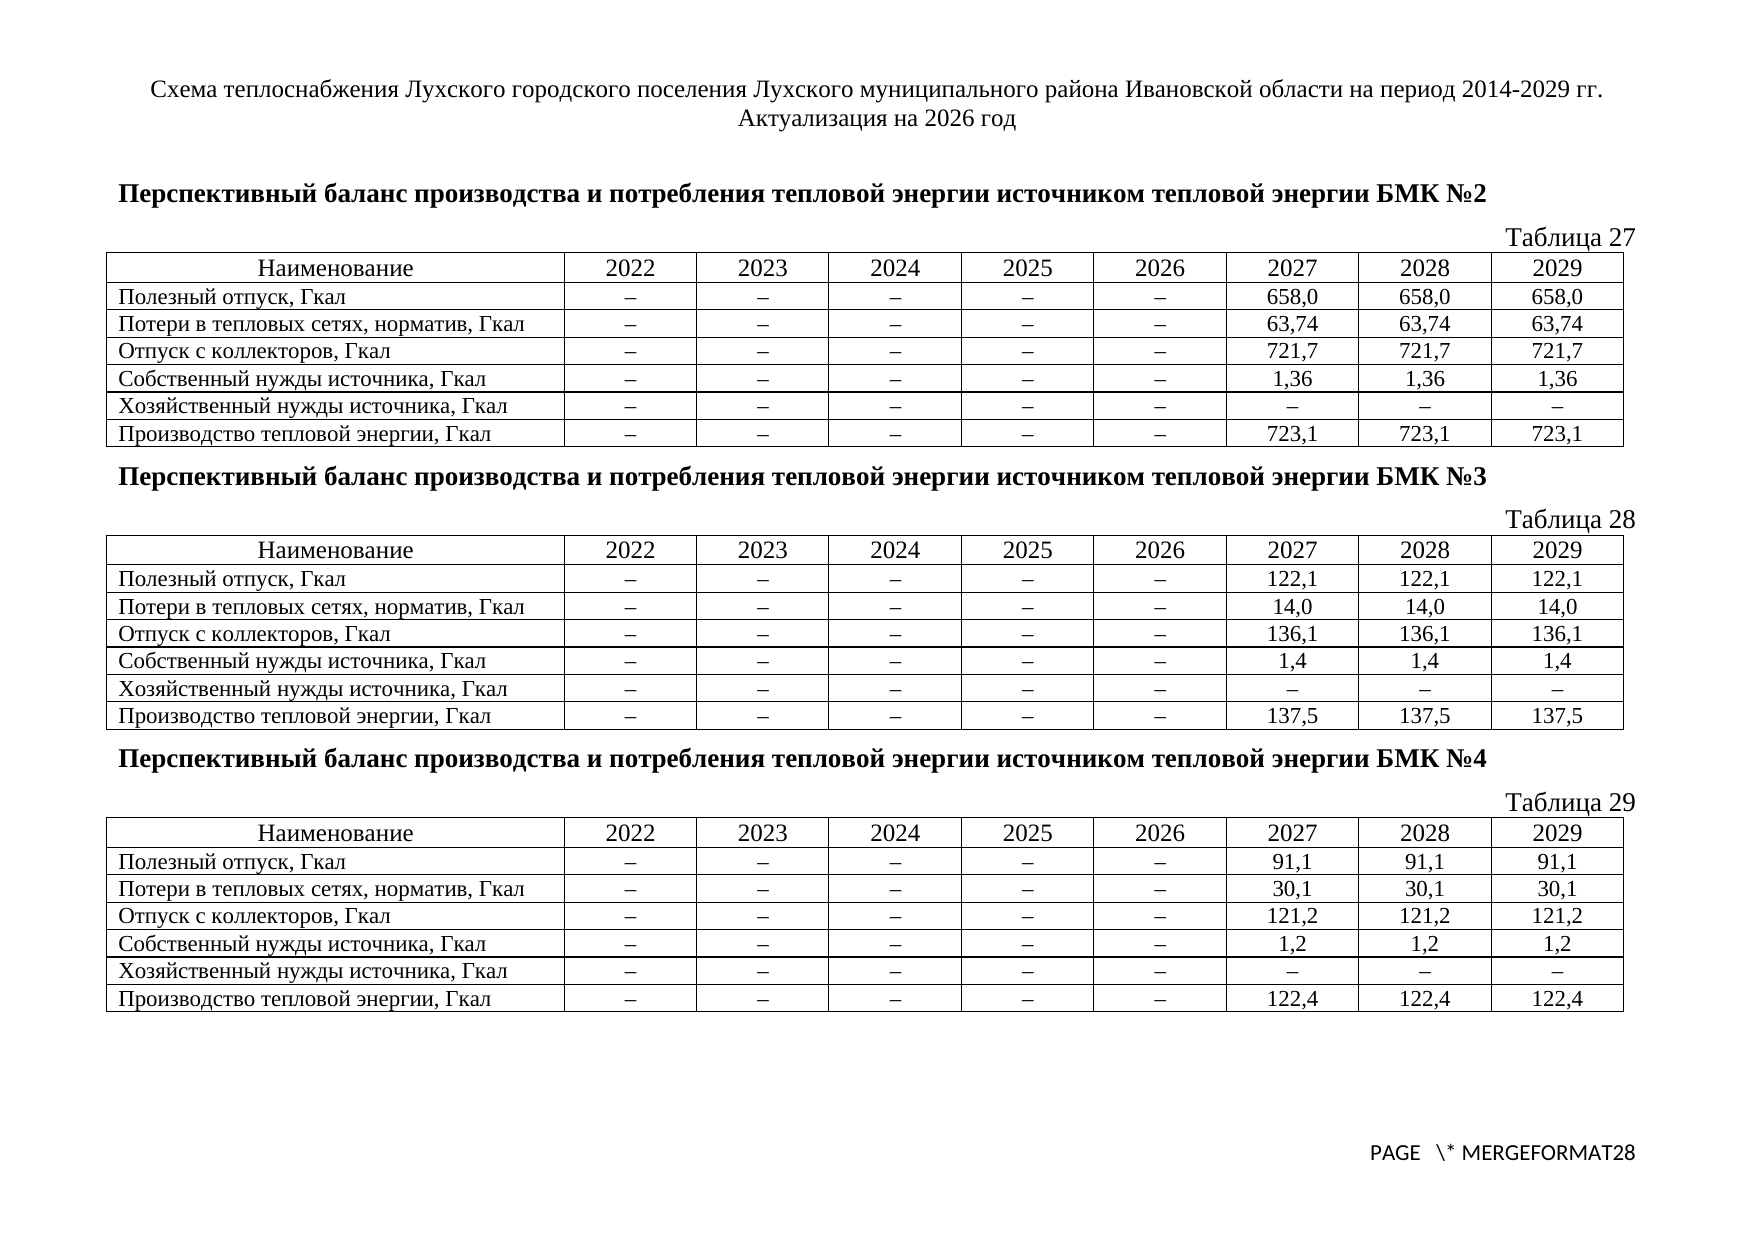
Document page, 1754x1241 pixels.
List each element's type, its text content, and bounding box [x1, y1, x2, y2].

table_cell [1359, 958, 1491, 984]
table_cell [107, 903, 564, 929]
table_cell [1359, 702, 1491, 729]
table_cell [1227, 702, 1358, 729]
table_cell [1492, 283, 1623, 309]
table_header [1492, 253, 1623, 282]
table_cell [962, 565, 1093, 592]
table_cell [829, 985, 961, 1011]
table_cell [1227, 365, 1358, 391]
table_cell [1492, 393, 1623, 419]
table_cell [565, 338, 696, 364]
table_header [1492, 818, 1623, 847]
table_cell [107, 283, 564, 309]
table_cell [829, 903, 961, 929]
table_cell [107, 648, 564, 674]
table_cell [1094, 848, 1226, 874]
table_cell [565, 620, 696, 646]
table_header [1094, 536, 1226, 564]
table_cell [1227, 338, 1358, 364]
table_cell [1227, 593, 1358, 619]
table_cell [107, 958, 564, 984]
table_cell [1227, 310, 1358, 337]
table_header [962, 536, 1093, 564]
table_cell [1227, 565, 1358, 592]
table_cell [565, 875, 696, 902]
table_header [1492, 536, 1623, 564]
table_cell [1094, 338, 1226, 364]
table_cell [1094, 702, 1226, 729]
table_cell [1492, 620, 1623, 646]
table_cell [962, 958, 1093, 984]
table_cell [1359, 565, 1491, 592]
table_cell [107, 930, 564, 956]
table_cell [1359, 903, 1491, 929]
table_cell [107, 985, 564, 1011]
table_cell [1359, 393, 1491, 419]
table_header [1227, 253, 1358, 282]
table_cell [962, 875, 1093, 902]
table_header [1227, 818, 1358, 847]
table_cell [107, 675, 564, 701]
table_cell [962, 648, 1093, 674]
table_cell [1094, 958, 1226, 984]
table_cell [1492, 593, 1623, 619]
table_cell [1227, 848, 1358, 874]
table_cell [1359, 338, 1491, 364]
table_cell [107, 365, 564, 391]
text Перспективный баланс производства и потребления тепловой энергии источником тепловой энергии БМК №4 [118, 742, 1636, 773]
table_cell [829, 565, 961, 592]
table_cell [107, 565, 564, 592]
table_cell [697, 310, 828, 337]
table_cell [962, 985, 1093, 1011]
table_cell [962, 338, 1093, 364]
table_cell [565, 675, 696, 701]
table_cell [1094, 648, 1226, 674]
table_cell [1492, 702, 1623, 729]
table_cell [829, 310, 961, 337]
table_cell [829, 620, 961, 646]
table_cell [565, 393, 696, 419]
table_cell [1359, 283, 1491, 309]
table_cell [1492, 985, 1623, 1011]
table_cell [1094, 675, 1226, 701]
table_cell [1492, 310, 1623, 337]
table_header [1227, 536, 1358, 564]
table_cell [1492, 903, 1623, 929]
text Таблица 29 [118, 786, 1636, 817]
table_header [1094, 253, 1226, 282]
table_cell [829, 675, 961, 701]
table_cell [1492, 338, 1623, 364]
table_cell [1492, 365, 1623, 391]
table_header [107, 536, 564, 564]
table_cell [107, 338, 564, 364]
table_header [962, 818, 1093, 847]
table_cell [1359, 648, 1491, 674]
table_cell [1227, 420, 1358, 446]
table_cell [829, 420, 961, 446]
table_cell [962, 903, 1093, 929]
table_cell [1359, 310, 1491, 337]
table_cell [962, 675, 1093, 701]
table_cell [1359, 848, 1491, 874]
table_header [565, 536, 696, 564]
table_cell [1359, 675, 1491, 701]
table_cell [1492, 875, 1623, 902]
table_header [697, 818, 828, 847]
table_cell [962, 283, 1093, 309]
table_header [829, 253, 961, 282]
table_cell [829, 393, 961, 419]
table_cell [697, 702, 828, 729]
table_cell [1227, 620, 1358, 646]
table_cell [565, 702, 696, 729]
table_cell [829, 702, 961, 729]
text Перспективный баланс производства и потребления тепловой энергии источником тепловой энергии БМК №2 [118, 177, 1636, 208]
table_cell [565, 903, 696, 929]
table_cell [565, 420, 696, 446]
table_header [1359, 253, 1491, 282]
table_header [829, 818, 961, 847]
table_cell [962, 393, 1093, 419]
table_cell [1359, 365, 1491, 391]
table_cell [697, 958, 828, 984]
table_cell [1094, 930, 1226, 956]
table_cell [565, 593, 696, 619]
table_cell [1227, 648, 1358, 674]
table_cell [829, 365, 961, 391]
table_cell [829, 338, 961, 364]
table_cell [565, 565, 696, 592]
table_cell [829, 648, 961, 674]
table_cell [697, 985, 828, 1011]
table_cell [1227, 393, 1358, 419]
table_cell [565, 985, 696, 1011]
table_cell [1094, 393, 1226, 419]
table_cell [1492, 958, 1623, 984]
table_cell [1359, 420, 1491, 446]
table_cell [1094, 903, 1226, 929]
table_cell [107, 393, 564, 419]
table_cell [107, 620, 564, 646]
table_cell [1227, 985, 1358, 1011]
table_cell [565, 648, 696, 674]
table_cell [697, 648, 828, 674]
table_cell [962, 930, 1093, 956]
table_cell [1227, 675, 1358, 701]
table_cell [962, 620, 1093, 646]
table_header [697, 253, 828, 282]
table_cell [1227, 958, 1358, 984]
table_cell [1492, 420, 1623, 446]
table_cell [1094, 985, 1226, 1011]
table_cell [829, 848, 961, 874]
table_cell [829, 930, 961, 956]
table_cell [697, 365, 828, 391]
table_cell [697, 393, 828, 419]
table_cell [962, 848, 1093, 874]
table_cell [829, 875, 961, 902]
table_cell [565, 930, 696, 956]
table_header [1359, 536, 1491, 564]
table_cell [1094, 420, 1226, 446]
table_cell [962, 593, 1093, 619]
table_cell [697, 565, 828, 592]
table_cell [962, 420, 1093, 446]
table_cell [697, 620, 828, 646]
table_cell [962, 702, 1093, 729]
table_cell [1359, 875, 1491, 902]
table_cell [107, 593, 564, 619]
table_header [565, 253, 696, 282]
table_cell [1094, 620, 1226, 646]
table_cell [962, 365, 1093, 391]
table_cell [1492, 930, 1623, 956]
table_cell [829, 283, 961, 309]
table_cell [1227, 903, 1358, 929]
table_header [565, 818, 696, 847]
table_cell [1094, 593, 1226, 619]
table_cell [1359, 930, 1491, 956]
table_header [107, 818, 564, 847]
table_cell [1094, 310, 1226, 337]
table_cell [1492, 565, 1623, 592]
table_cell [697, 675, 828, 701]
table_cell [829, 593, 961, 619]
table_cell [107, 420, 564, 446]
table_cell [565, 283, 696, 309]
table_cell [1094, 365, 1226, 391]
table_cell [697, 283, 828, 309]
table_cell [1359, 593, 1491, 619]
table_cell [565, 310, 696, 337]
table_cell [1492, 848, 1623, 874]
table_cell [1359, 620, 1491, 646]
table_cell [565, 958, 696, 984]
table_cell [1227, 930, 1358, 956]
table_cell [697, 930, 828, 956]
text Перспективный баланс производства и потребления тепловой энергии источником тепловой энергии БМК №3 [118, 460, 1636, 491]
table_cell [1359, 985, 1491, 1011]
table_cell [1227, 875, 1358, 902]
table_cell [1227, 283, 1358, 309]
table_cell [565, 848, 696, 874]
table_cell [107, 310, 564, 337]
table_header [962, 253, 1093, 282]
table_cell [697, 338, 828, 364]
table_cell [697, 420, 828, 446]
text Таблица 28 [118, 503, 1636, 534]
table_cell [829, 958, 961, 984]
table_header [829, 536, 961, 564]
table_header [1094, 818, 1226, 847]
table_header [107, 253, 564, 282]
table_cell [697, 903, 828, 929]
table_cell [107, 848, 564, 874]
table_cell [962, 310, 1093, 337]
text Таблица 27 [118, 221, 1636, 252]
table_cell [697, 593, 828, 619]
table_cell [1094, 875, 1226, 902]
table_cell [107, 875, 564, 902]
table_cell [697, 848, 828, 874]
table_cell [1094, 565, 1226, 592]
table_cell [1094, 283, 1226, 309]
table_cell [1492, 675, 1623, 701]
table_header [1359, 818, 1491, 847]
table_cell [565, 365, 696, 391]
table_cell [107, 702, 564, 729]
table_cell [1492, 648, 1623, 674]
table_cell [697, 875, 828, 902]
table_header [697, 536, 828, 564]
